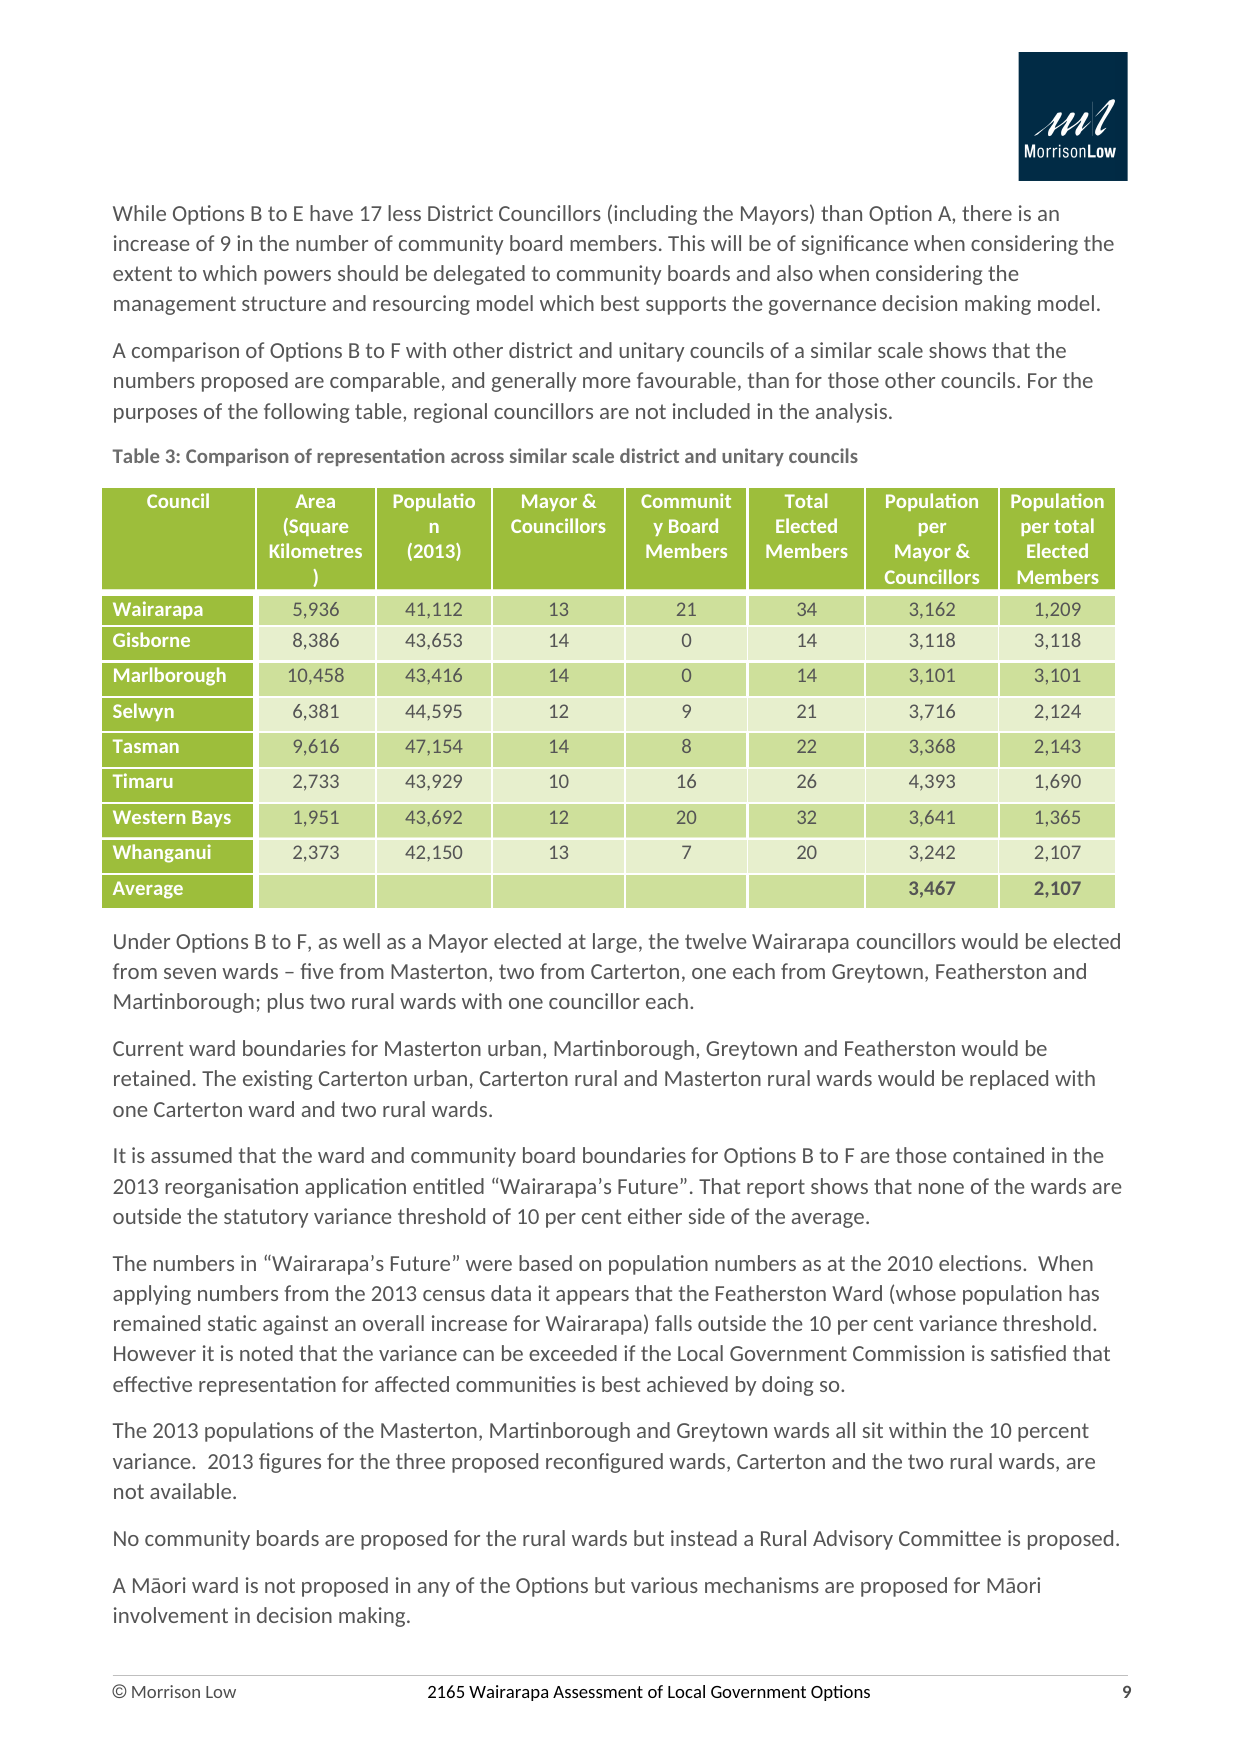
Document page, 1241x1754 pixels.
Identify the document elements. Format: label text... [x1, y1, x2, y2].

table_cell 3,162 [866, 596, 998, 625]
table_cell 14 [493, 663, 624, 696]
table_cell 8,386 [259, 627, 375, 660]
table_header Population per Mayor & Councillors [866, 488, 998, 589]
table_cell 9 [626, 698, 747, 731]
table_cell 5,936 [259, 596, 375, 625]
table_cell Timaru [102, 769, 253, 802]
text Table 3: Comparison of representation across similar scale district and unitary councils [112, 444, 1128, 469]
table_cell [626, 875, 746, 908]
table_cell 21 [626, 596, 746, 625]
table_cell 12 [493, 804, 624, 837]
table_cell 26 [748, 769, 865, 802]
table_cell 42,150 [377, 840, 491, 873]
table_cell 13 [493, 596, 624, 625]
table_cell 47,154 [377, 733, 491, 767]
table_cell 3,467 [866, 875, 998, 908]
table_cell 2,143 [1000, 733, 1115, 767]
table_header Total Elected Members [749, 488, 864, 589]
table_cell 22 [749, 733, 864, 767]
table_cell Average [102, 875, 253, 908]
table_cell 32 [749, 804, 864, 837]
table_cell 4,393 [866, 769, 998, 802]
table_cell Gisborne [102, 627, 253, 660]
table_cell Selwyn [102, 698, 253, 731]
table_cell 2,107 [1000, 875, 1115, 908]
table_cell 9,616 [259, 733, 375, 767]
table_cell 21 [748, 698, 865, 731]
table_cell 7 [626, 840, 747, 873]
table_header Council [102, 488, 255, 589]
table_cell 3,118 [866, 627, 998, 660]
table_cell [493, 875, 624, 908]
table_cell 12 [493, 698, 624, 731]
table_cell 16 [626, 769, 747, 802]
table_cell 34 [749, 596, 864, 625]
table_cell 1,951 [259, 804, 375, 837]
table_cell 2,124 [999, 698, 1115, 731]
table_cell 10,458 [259, 663, 375, 696]
text While Options B to E have 17 less District Councillors (including the Mayors) than Option A, there is an increase of 9 in the number of community board members. This will be of significance when considering the extent to which powers should be delegated to community boards and also when considering the management structure and resourcing model which best supports the governance decision making model. [112, 199, 1128, 318]
table_cell Marlborough [102, 663, 253, 696]
table_cell 14 [493, 627, 624, 660]
table_cell 3,368 [866, 733, 998, 767]
table_cell 14 [493, 733, 624, 767]
table_cell 43,929 [377, 769, 491, 802]
table_cell 14 [749, 663, 864, 696]
picture [1018, 52, 1128, 181]
table_cell 43,653 [377, 627, 491, 660]
table_cell 0 [626, 663, 746, 696]
table_cell 1,690 [999, 769, 1115, 802]
text No community boards are proposed for the rural wards but instead a Rural Advisory Committee is proposed. [112, 1524, 1128, 1552]
table_cell 2,733 [259, 769, 375, 802]
text A Māori ward is not proposed in any of the Options but various mechanisms are proposed for Māori involvement in decision making. [112, 1571, 1128, 1629]
table_cell 3,641 [866, 804, 998, 837]
table_cell 3,101 [1000, 663, 1115, 696]
table_cell 1,209 [1000, 596, 1115, 625]
table_cell 1,365 [1000, 804, 1115, 837]
table_cell 41,112 [377, 596, 491, 625]
table_header Population per total Elected Members [1000, 488, 1115, 589]
table_cell [749, 875, 864, 908]
table_cell Wairarapa [102, 596, 253, 625]
table_cell 14 [748, 627, 865, 660]
table_cell 3,242 [866, 840, 998, 873]
table_cell 43,692 [377, 804, 491, 837]
table_cell [377, 875, 491, 908]
table_cell 3,716 [866, 698, 998, 731]
table_cell Whanganui [102, 840, 253, 873]
table_header Mayor & Councillors [493, 488, 624, 589]
table_cell 8 [626, 733, 746, 767]
text Under Options B to F, as well as a Mayor elected at large, the twelve Wairarapa councillors would be elected from seven wards – five from Masterton, two from Carterton, one each from Greytown, Featherston and Martinborough; plus two rural wards with one councillor each. [112, 927, 1128, 1016]
table_cell Western Bays [102, 804, 253, 837]
text A comparison of Options B to F with other district and unitary councils of a similar scale shows that the numbers proposed are comparable, and generally more favourable, than for those other councils. For the purposes of the following table, regional councillors are not included in the analysis. [112, 336, 1128, 425]
table_cell 13 [493, 840, 624, 873]
table_cell 3,101 [866, 663, 998, 696]
table_cell [259, 875, 375, 908]
table_cell 2,373 [259, 840, 375, 873]
table_cell 6,381 [259, 698, 375, 731]
table_cell 20 [748, 840, 865, 873]
table_header Population (2013) [377, 488, 491, 589]
text The numbers in “Wairarapa’s Future” were based on population numbers as at the 2010 elections. When applying numbers from the 2013 census data it appears that the Featherston Ward (whose population has remained static against an overall increase for Wairarapa) falls outside the 10 per cent variance threshold. However it is noted that the variance can be exceeded if the Local Government Commission is satisfied that effective representation for affected communities is best achieved by doing so. [112, 1249, 1128, 1398]
table_header Area (Square Kilometres) [257, 488, 375, 589]
table_cell 44,595 [377, 698, 491, 731]
table_cell 43,416 [377, 663, 491, 696]
text Current ward boundaries for Masterton urban, Martinborough, Greytown and Featherston would be retained. The existing Carterton urban, Carterton rural and Masterton rural wards would be replaced with one Carterton ward and two rural wards. [112, 1034, 1128, 1123]
table_cell 0 [626, 627, 747, 660]
table_cell 10 [493, 769, 624, 802]
table_cell 20 [626, 804, 746, 837]
table_cell Tasman [102, 733, 253, 767]
table_header Community Board Members [626, 488, 746, 589]
table_cell 3,118 [999, 627, 1115, 660]
text It is assumed that the ward and community board boundaries for Options B to F are those contained in the 2013 reorganisation application entitled “Wairarapa’s Future”. That report shows that none of the wards are outside the statutory variance threshold of 10 per cent either side of the average. [112, 1142, 1128, 1230]
table_cell 2,107 [999, 840, 1115, 873]
text The 2013 populations of the Masterton, Martinborough and Greytown wards all sit within the 10 percent variance. 2013 figures for the three proposed reconfigured wards, Carterton and the two rural wards, are not available. [112, 1417, 1128, 1505]
